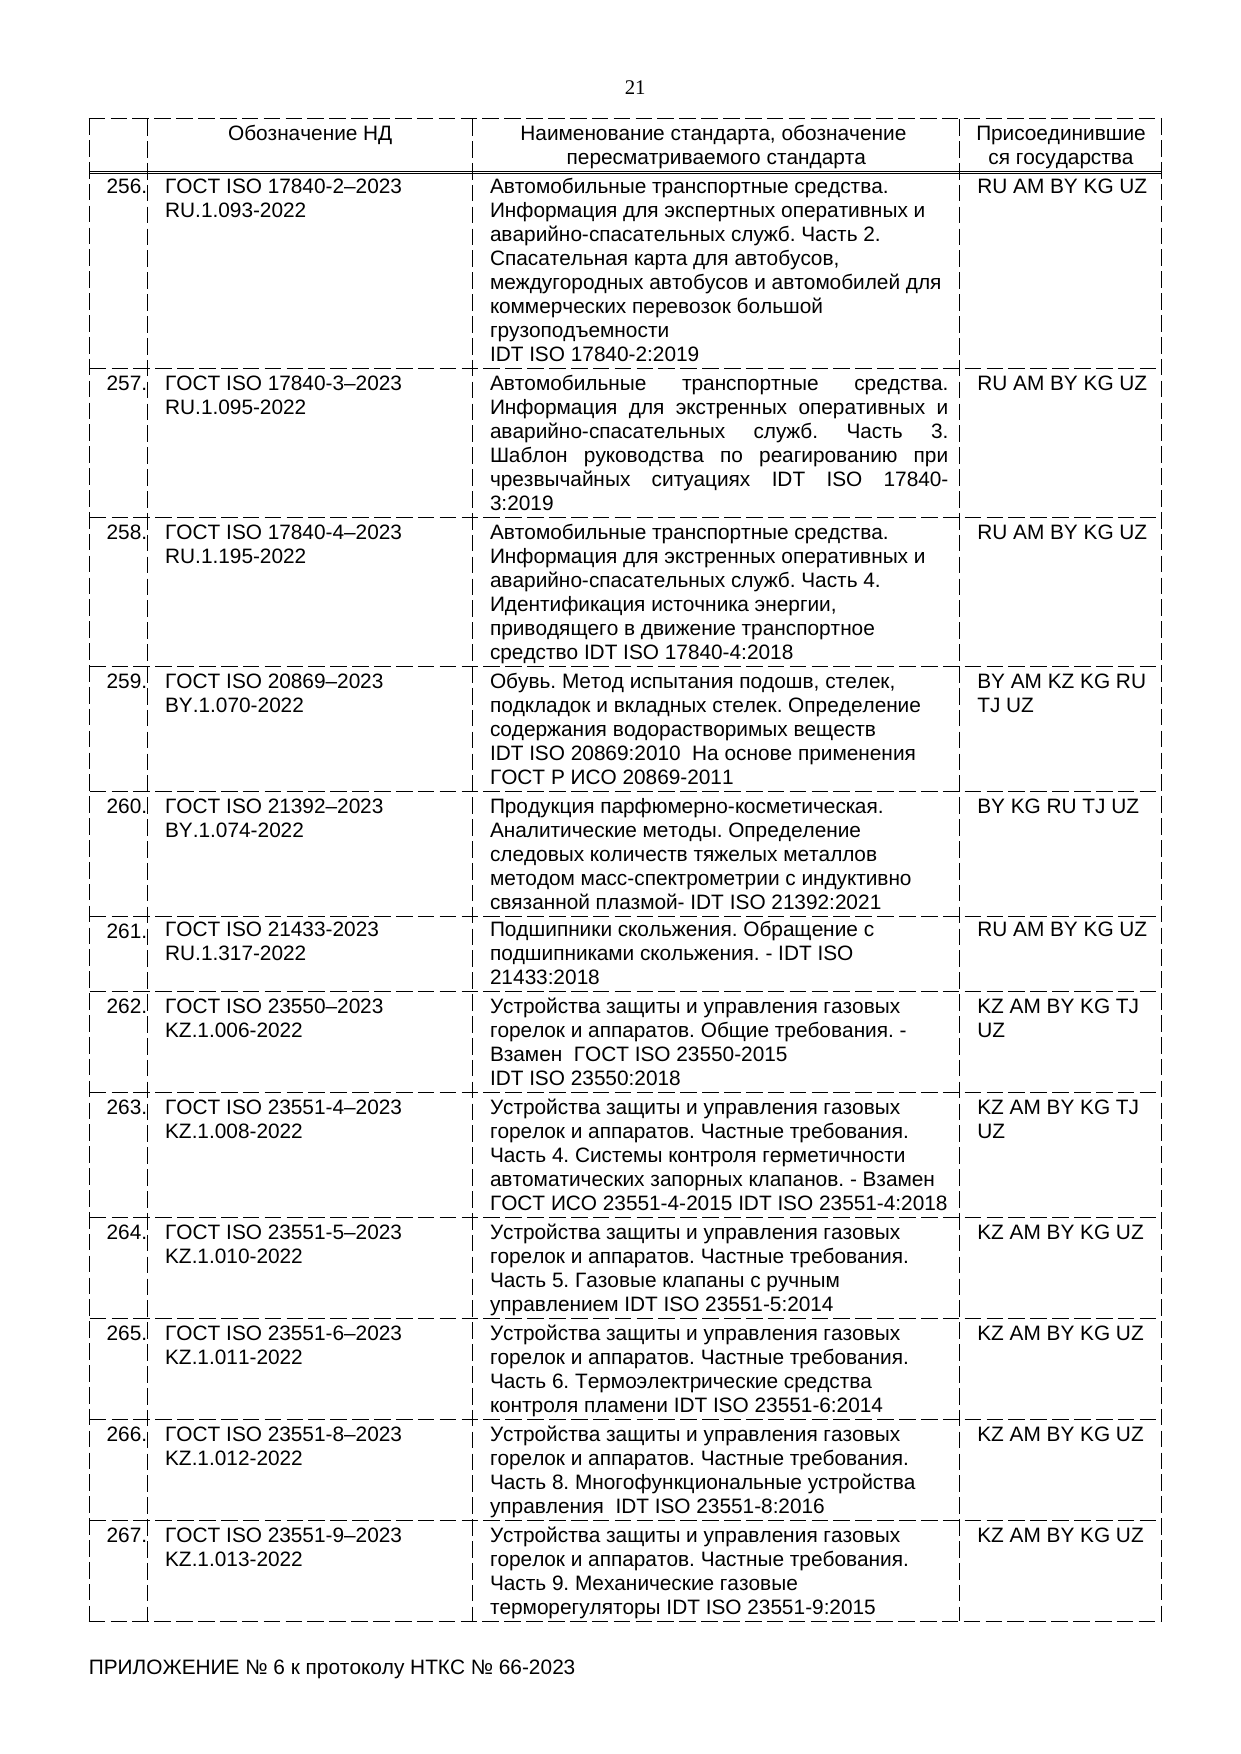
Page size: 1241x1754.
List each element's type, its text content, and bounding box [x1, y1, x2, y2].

table_header Наименование стандарта, обозначение пересматриваемого стандарта [473, 118, 960, 171]
table_cell [89, 1520, 148, 1621]
table_cell Автомобильные транспортные средства. Информация для экстренных оперативных и аварийно-спасательных служб. Часть 3. Шаблон руководства по реагированию при чрезвычайных ситуациях IDT ISO 17840-3:2019 [473, 368, 960, 517]
table_cell KZ AM BY KG UZ [960, 1419, 1162, 1520]
table_cell RU AM BY KG UZ [960, 174, 1162, 368]
table_cell BY AM KZ KG RU TJ UZ [960, 666, 1162, 791]
table_cell Устройства защиты и управления газовых горелок и аппаратов. Частные требования. Часть 8. Многофункциональные устройства управления IDT ISO 23551-8:2016 [473, 1419, 960, 1520]
table_cell [89, 666, 148, 791]
table_cell [89, 174, 148, 368]
table_cell ГОСТ ISO 23551-8–2023 KZ.1.012-2022 [148, 1419, 472, 1520]
table_cell [89, 1318, 148, 1419]
table_cell RU AM BY KG UZ [960, 517, 1162, 666]
table_cell RU AM BY KG UZ [960, 916, 1162, 991]
table_cell [89, 916, 148, 991]
table_cell Устройства защиты и управления газовых горелок и аппаратов. Общие требования. - Взамен ГОСТ ISO 23550-2015 IDT ISO 23550:2018 [473, 991, 960, 1092]
table_cell Устройства защиты и управления газовых горелок и аппаратов. Частные требования. Часть 6. Термоэлектрические средства контроля пламени IDT ISO 23551-6:2014 [473, 1318, 960, 1419]
table_cell BY KG RU TJ UZ [960, 791, 1162, 916]
table_cell [89, 517, 148, 666]
table_cell KZ AM BY KG UZ [960, 1520, 1162, 1621]
table_cell RU AM BY KG UZ [960, 368, 1162, 517]
table_cell ГОСТ ISO 23551-9–2023 KZ.1.013-2022 [148, 1520, 472, 1621]
table_cell ГОСТ ISO 21433-2023 RU.1.317-2022 [148, 916, 472, 991]
table_cell Подшипники скольжения. Обращение с подшипниками скольжения. - IDT ISO 21433:2018 [473, 916, 960, 991]
table_cell [89, 368, 148, 517]
table_header Обозначение НД [148, 118, 472, 171]
table_header [89, 118, 148, 171]
table_cell Автомобильные транспортные средства. Информация для экстренных оперативных и аварийно-спасательных служб. Часть 4. Идентификация источника энергии, приводящего в движение транспортное средство IDT ISO 17840-4:2018 [473, 517, 960, 666]
table_cell Устройства защиты и управления газовых горелок и аппаратов. Частные требования. Часть 5. Газовые клапаны с ручным управлением IDT ISO 23551-5:2014 [473, 1217, 960, 1318]
table_cell KZ AM BY KG UZ [960, 1217, 1162, 1318]
table_cell KZ AM BY KG TJ UZ [960, 991, 1162, 1092]
table_cell Продукция парфюмерно-косметическая. Аналитические методы. Определение следовых количеств тяжелых металлов методом масс-спектрометрии с индуктивно связанной плазмой- IDT ISO 21392:2021 [473, 791, 960, 916]
table_cell ГОСТ ISO 17840-2–2023 RU.1.093-2022 [148, 174, 472, 368]
table_cell KZ AM BY KG UZ [960, 1318, 1162, 1419]
table_cell ГОСТ ISO 23551-4–2023 KZ.1.008-2022 [148, 1092, 472, 1217]
table_cell Устройства защиты и управления газовых горелок и аппаратов. Частные требования. Часть 9. Механические газовые терморегуляторы IDT ISO 23551-9:2015 [473, 1520, 960, 1621]
table_cell ГОСТ ISO 23551-5–2023 KZ.1.010-2022 [148, 1217, 472, 1318]
table_cell [89, 791, 148, 916]
table_cell Обувь. Метод испытания подошв, стелек, подкладок и вкладных стелек. Определение содержания водорастворимых веществ IDT ISO 20869:2010 На основе применения ГОСТ Р ИСО 20869-2011 [473, 666, 960, 791]
table_cell KZ AM BY KG TJ UZ [960, 1092, 1162, 1217]
table_cell ГОСТ ISO 23551-6–2023 KZ.1.011-2022 [148, 1318, 472, 1419]
table_cell ГОСТ ISO 21392–2023 BY.1.074-2022 [148, 791, 472, 916]
table_cell Устройства защиты и управления газовых горелок и аппаратов. Частные требования. Часть 4. Системы контроля герметичности автоматических запорных клапанов. - Взамен ГОСТ ИСО 23551-4-2015 IDT ISO 23551-4:2018 [473, 1092, 960, 1217]
table_cell [89, 1092, 148, 1217]
table_header Присоединившиеся государства [960, 118, 1162, 171]
table_cell [89, 991, 148, 1092]
table_cell ГОСТ ISO 17840-3–2023 RU.1.095-2022 [148, 368, 472, 517]
table_cell ГОСТ ISO 23550–2023 KZ.1.006-2022 [148, 991, 472, 1092]
table_cell [89, 1419, 148, 1520]
table_cell Автомобильные транспортные средства. Информация для экспертных оперативных и аварийно-спасательных служб. Часть 2. Спасательная карта для автобусов, междугородных автобусов и автомобилей для коммерческих перевозок большой грузоподъемности IDT ISO 17840-2:2019 [473, 174, 960, 368]
table_cell ГОСТ ISO 17840-4–2023 RU.1.195-2022 [148, 517, 472, 666]
table_cell ГОСТ ISO 20869–2023 BY.1.070-2022 [148, 666, 472, 791]
table_cell [89, 1217, 148, 1318]
